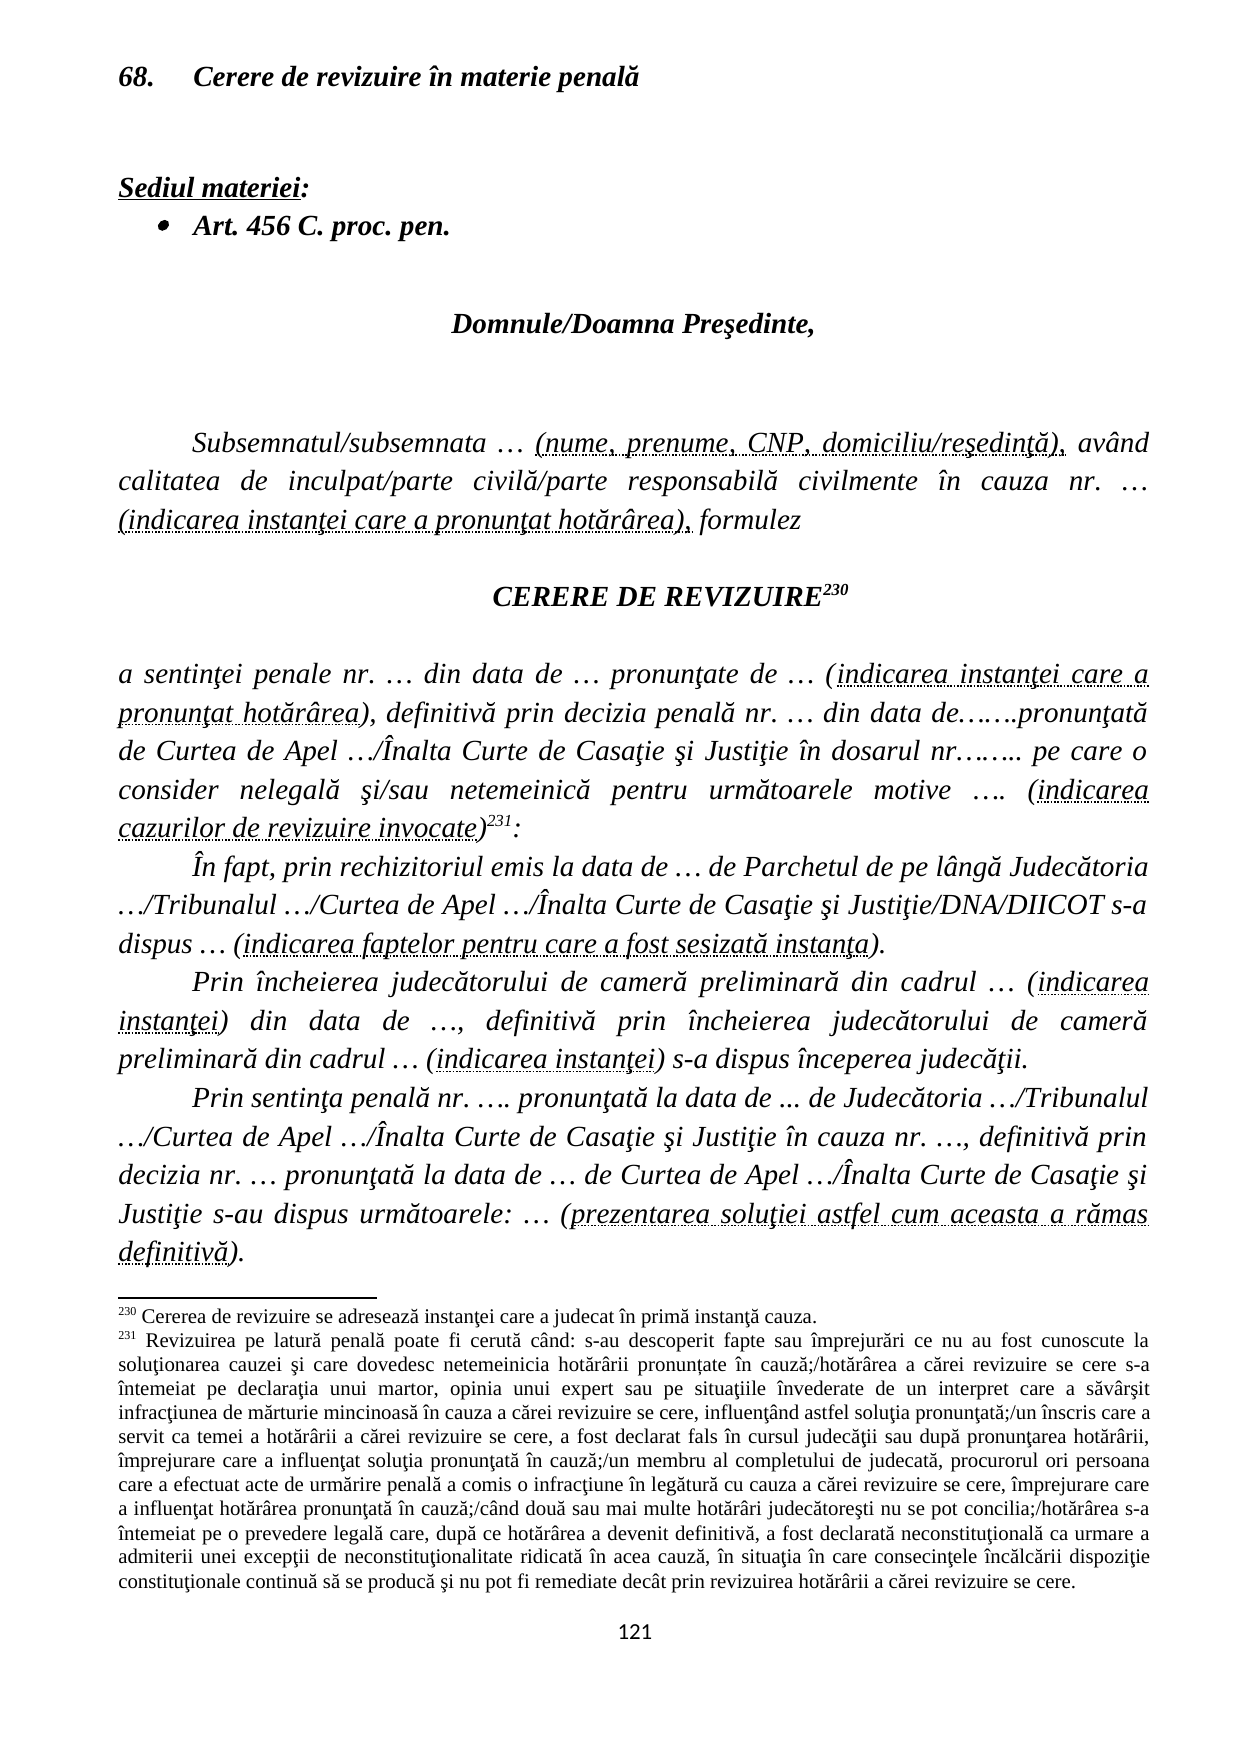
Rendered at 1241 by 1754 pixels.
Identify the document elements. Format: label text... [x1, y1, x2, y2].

subtitle 68. Cerere de revizuire în materie penală [118, 59, 1152, 93]
text Prin sentinţa penală nr. …. pronunţată la data de ... de Judecătoria …/Tribunalul …/Curtea de Apel …/Înalta Curte de Casaţie şi Justiţie în cauza nr. …, definitivă prin decizia nr. … pronunţată la data de … de Curtea de Apel …/Înalta Curte de Casaţie şi Justiţie s-au dispus următoarele: … (prezentarea soluţiei astfel cum aceasta a rămas definitivă). [118, 1080, 1152, 1268]
text CERERE DE REVIZUIRE [118, 579, 1152, 613]
text În fapt, prin rechizitoriul emis la data de … de Parchetul de pe lângă Judecătoria …/Tribunalul …/Curtea de Apel …/Înalta Curte de Casaţie şi Justiţie/DNA/DIICOT s-a dispus … (indicarea faptelor pentru care a fost sesizată instanţa). [118, 849, 1152, 959]
text Prin încheierea judecătorului de cameră preliminară din cadrul … (indicarea instanţei) din data de …, definitivă prin încheierea judecătorului de cameră preliminară din cadrul … (indicarea instanţei) s-a dispus începerea judecăţii. [118, 964, 1152, 1075]
text Sediul materiei: [118, 170, 1152, 203]
text Subsemnatul/subsemnata … (nume, prenume, CNP, domiciliu/reşedinţă), având calitatea de inculpat/parte civilă/parte responsabilă civilmente în cauza nr. … (indicarea instanţei care a pronunţat hotărârea), formulez [118, 425, 1152, 536]
list Art. . proc. pen. [156, 208, 1152, 242]
text Domnule/Doamna Preşedinte, [118, 306, 1152, 340]
text a sentinţei penale nr. … din data de … pronunţate de … (indicarea instanţei care a pronunţat hotărârea), definitivă prin decizia penală nr. … din data de…….pronunţată de Curtea de Apel …/Înalta Curte de Casaţie şi Justiţie în dosarul nr…….. pe care o consider nelegală şi/sau netemeinică pentru următoarele motive …. (indicarea cazurilor de revizuire invocate): [118, 656, 1152, 844]
